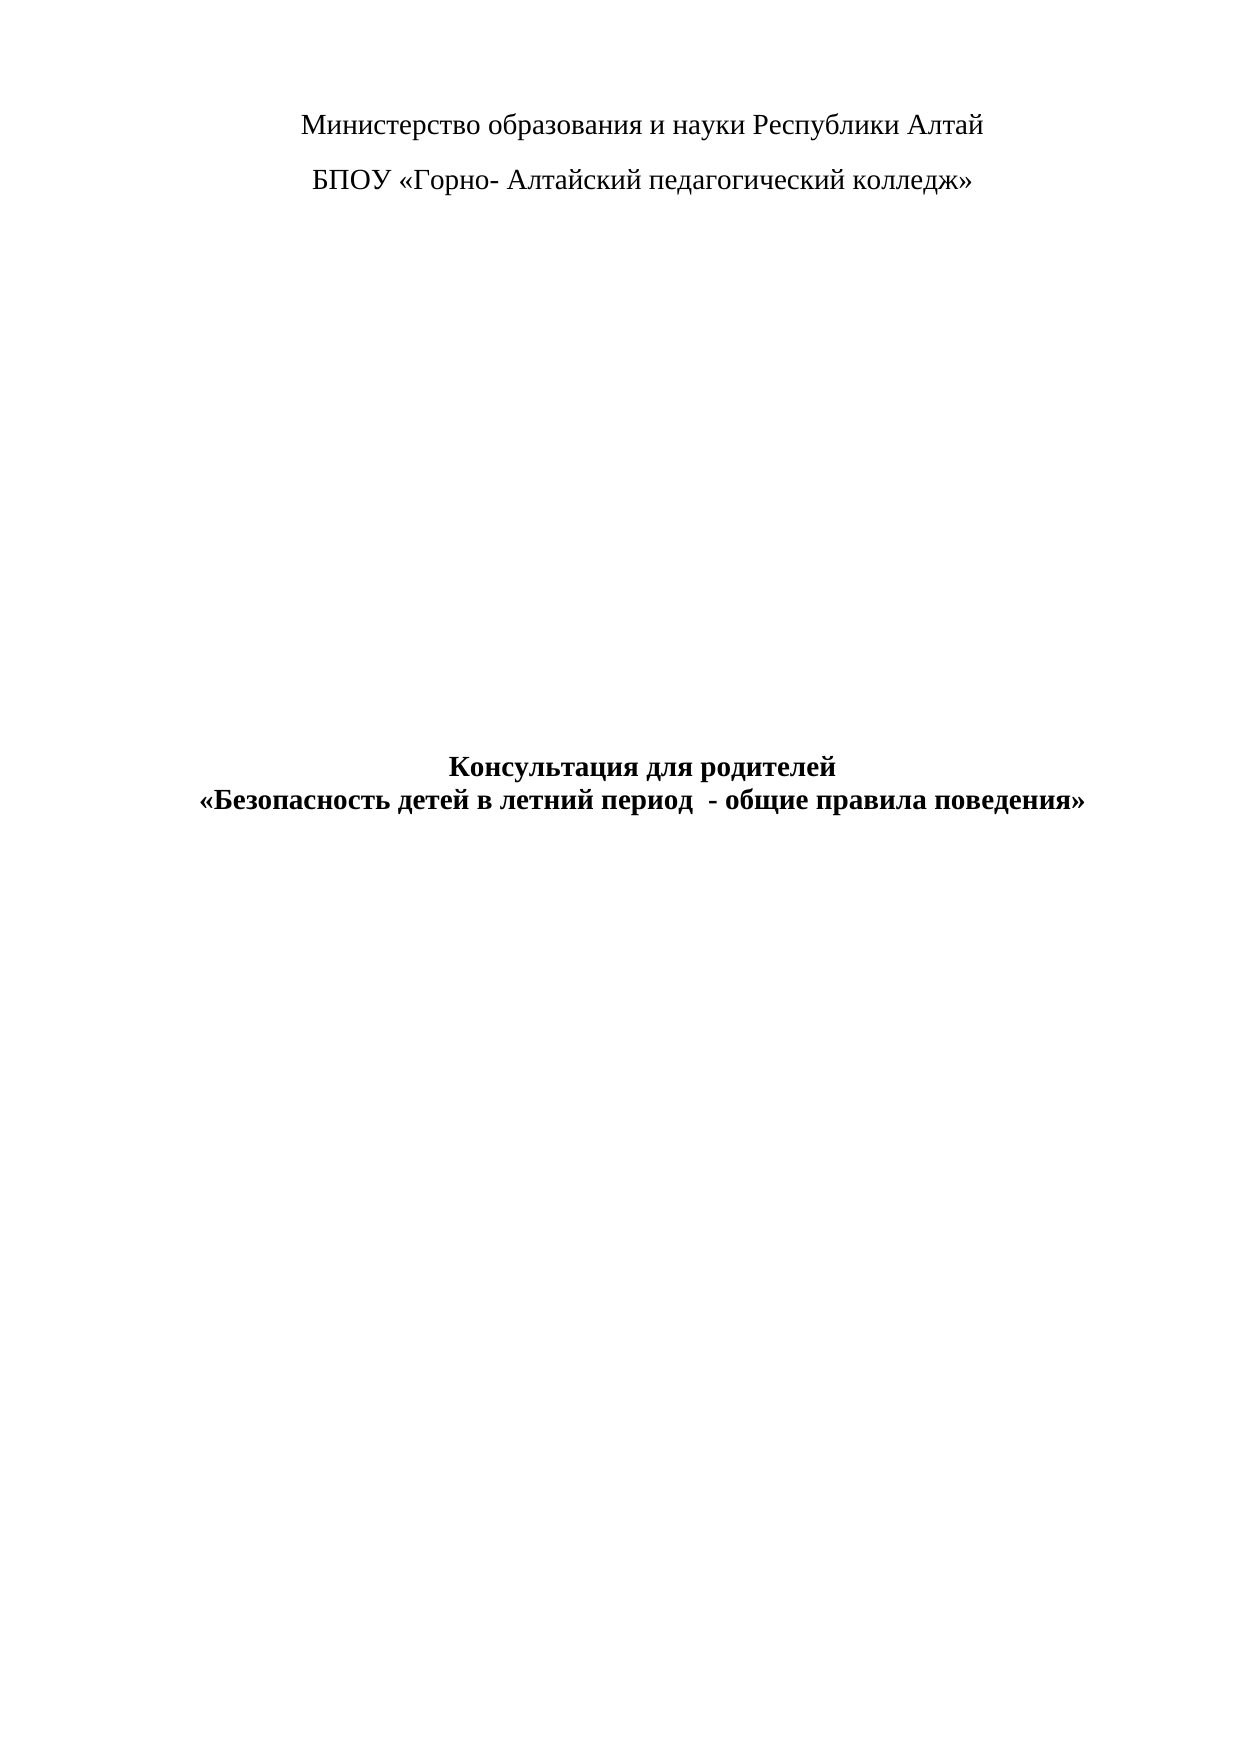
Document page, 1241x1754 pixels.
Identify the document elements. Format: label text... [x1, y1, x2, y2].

text Министерство образования и науки Республики Алтай [118, 107, 1167, 141]
text Консультация для родителей [118, 749, 1167, 782]
text «Безопасность детей в летний период - общие правила поведения» [118, 782, 1167, 816]
text БПОУ «Горно- Алтайский педагогический колледж» [118, 162, 1167, 195]
